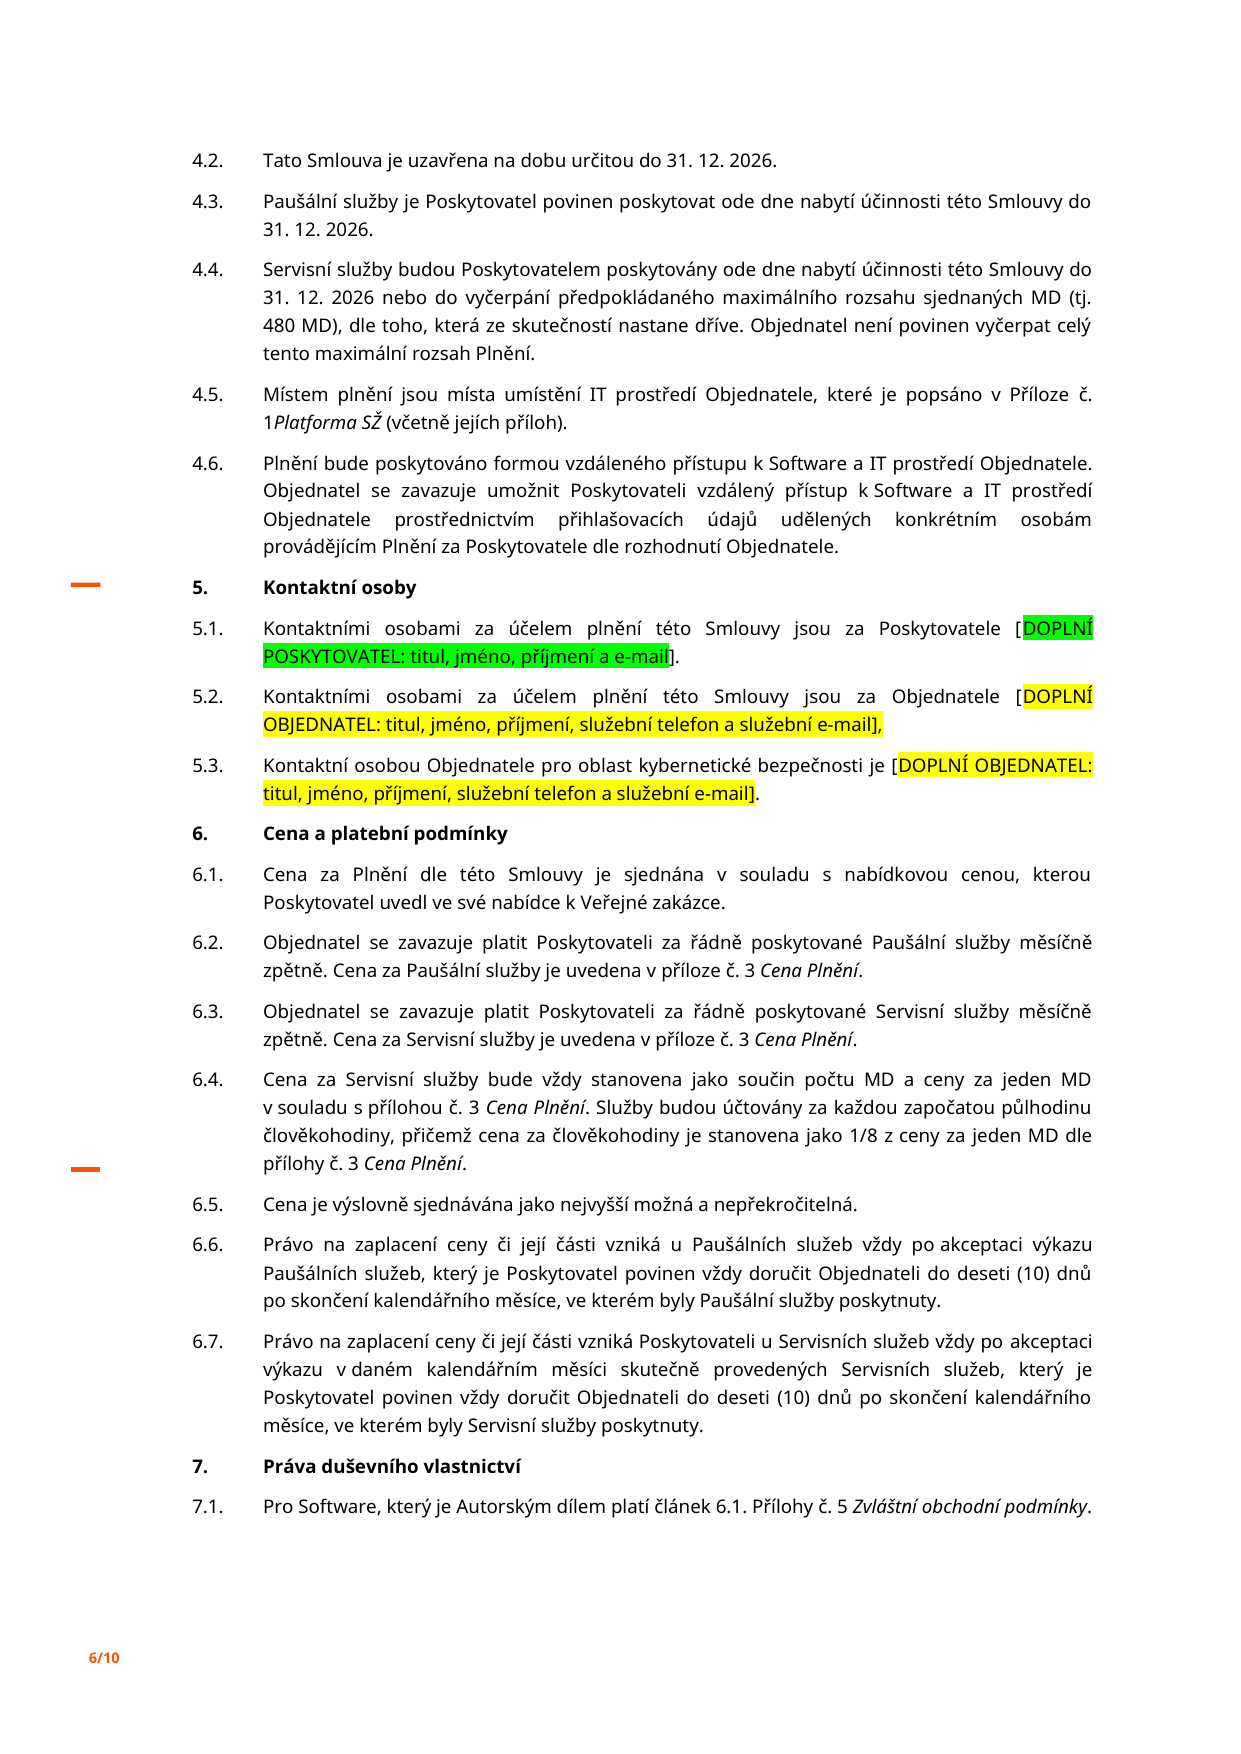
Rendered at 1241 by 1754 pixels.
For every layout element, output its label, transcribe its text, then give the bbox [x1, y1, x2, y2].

text Cena a platební podmínky [192, 821, 1093, 846]
text Cena je výslovně sjednávána jako nejvyšší možná a nepřekročitelná. [192, 1191, 1093, 1217]
text Paušální služby je Poskytovatel povinen poskytovat ode dne nabytí účinnosti této Smlouvy do 31. 12. 2026. [192, 188, 1093, 242]
text Právo na zaplacení ceny či její části vzniká u Paušálních služeb vždy po akceptaci výkazu Paušálních služeb, který je Poskytovatel povinen vždy doručit Objednateli do deseti (10) dnů po skončení kalendářního měsíce, ve kterém byly Paušální služby poskytnuty. [192, 1232, 1093, 1313]
text Servisní služby budou Poskytovatelem poskytovány ode dne nabytí účinnosti této Smlouvy do 31. 12. 2026 nebo do vyčerpání předpokládaného maximálního rozsahu sjednaných MD (tj. 480 MD), dle toho, která ze skutečností nastane dříve. Objednatel není povinen vyčerpat celý tento maximální rozsah Plnění. [192, 257, 1093, 366]
text Kontaktními osobami za účelem plnění této Smlouvy jsou za Objednatele [DOPLNÍ OBJEDNATEL: titul, jméno, příjmení, služební telefon a služební e-mail], [192, 683, 1093, 737]
text Tato Smlouva je uzavřena na dobu určitou do 31. 12. 2026. [192, 148, 1093, 173]
text Cena za Servisní služby bude vždy stanovena jako součin počtu MD a ceny za jeden MD v souladu s přílohou č. 3 Cena Plnění. Služby budou účtovány za každou započatou půlhodinu člověkohodiny, přičemž cena za člověkohodiny je stanovena jako 1/8 z ceny za jeden MD dle přílohy č. 3 Cena Plnění. [192, 1067, 1093, 1176]
text Cena za Plnění dle této Smlouvy je sjednána v souladu s nabídkovou cenou, kterou Poskytovatel uvedl ve své nabídce k Veřejné zakázce. [192, 861, 1093, 914]
text Kontaktní osoby [192, 574, 1093, 600]
text Plnění bude poskytováno formou vzdáleného přístupu k Software a IT prostředí Objednatele. Objednatel se zavazuje umožnit Poskytovateli vzdálený přístup k Software a IT prostředí Objednatele prostřednictvím přihlašovacích údajů udělených konkrétním osobám provádějícím Plnění za Poskytovatele dle rozhodnutí Objednatele. [192, 450, 1093, 559]
text Pro Software, který je Autorským dílem platí článek 6.1. Přílohy č. 5 Zvláštní obchodní podmínky. [192, 1493, 1093, 1519]
text Práva duševního vlastnictví [192, 1453, 1093, 1478]
text Místem plnění jsou místa umístění IT prostředí Objednatele, které je popsáno v Příloze č. 1Platforma SŽ (včetně jejích příloh). [192, 381, 1093, 435]
text Právo na zaplacení ceny či její části vzniká Poskytovateli u Servisních služeb vždy po akceptaci výkazu v daném kalendářním měsíci skutečně provedených Servisních služeb, který je Poskytovatel povinen vždy doručit Objednateli do deseti (10) dnů po skončení kalendářního měsíce, ve kterém byly Servisní služby poskytnuty. [192, 1328, 1093, 1438]
text Objednatel se zavazuje platit Poskytovateli za řádně poskytované Servisní služby měsíčně zpětně. Cena za Servisní služby je uvedena v příloze č. 3 Cena Plnění. [192, 998, 1093, 1052]
text Kontaktní osobou Objednatele pro oblast kybernetické bezpečnosti je [DOPLNÍ OBJEDNATEL: titul, jméno, příjmení, služební telefon a služební e-mail]. [192, 752, 1093, 806]
text Kontaktními osobami za účelem plnění této Smlouvy jsou za Poskytovatele [DOPLNÍ POSKYTOVATEL: titul, jméno, příjmení a e-mail]. [192, 615, 1093, 668]
text Objednatel se zavazuje platit Poskytovateli za řádně poskytované Paušální služby měsíčně zpětně. Cena za Paušální služby je uvedena v příloze č. 3 Cena Plnění. [192, 929, 1093, 983]
